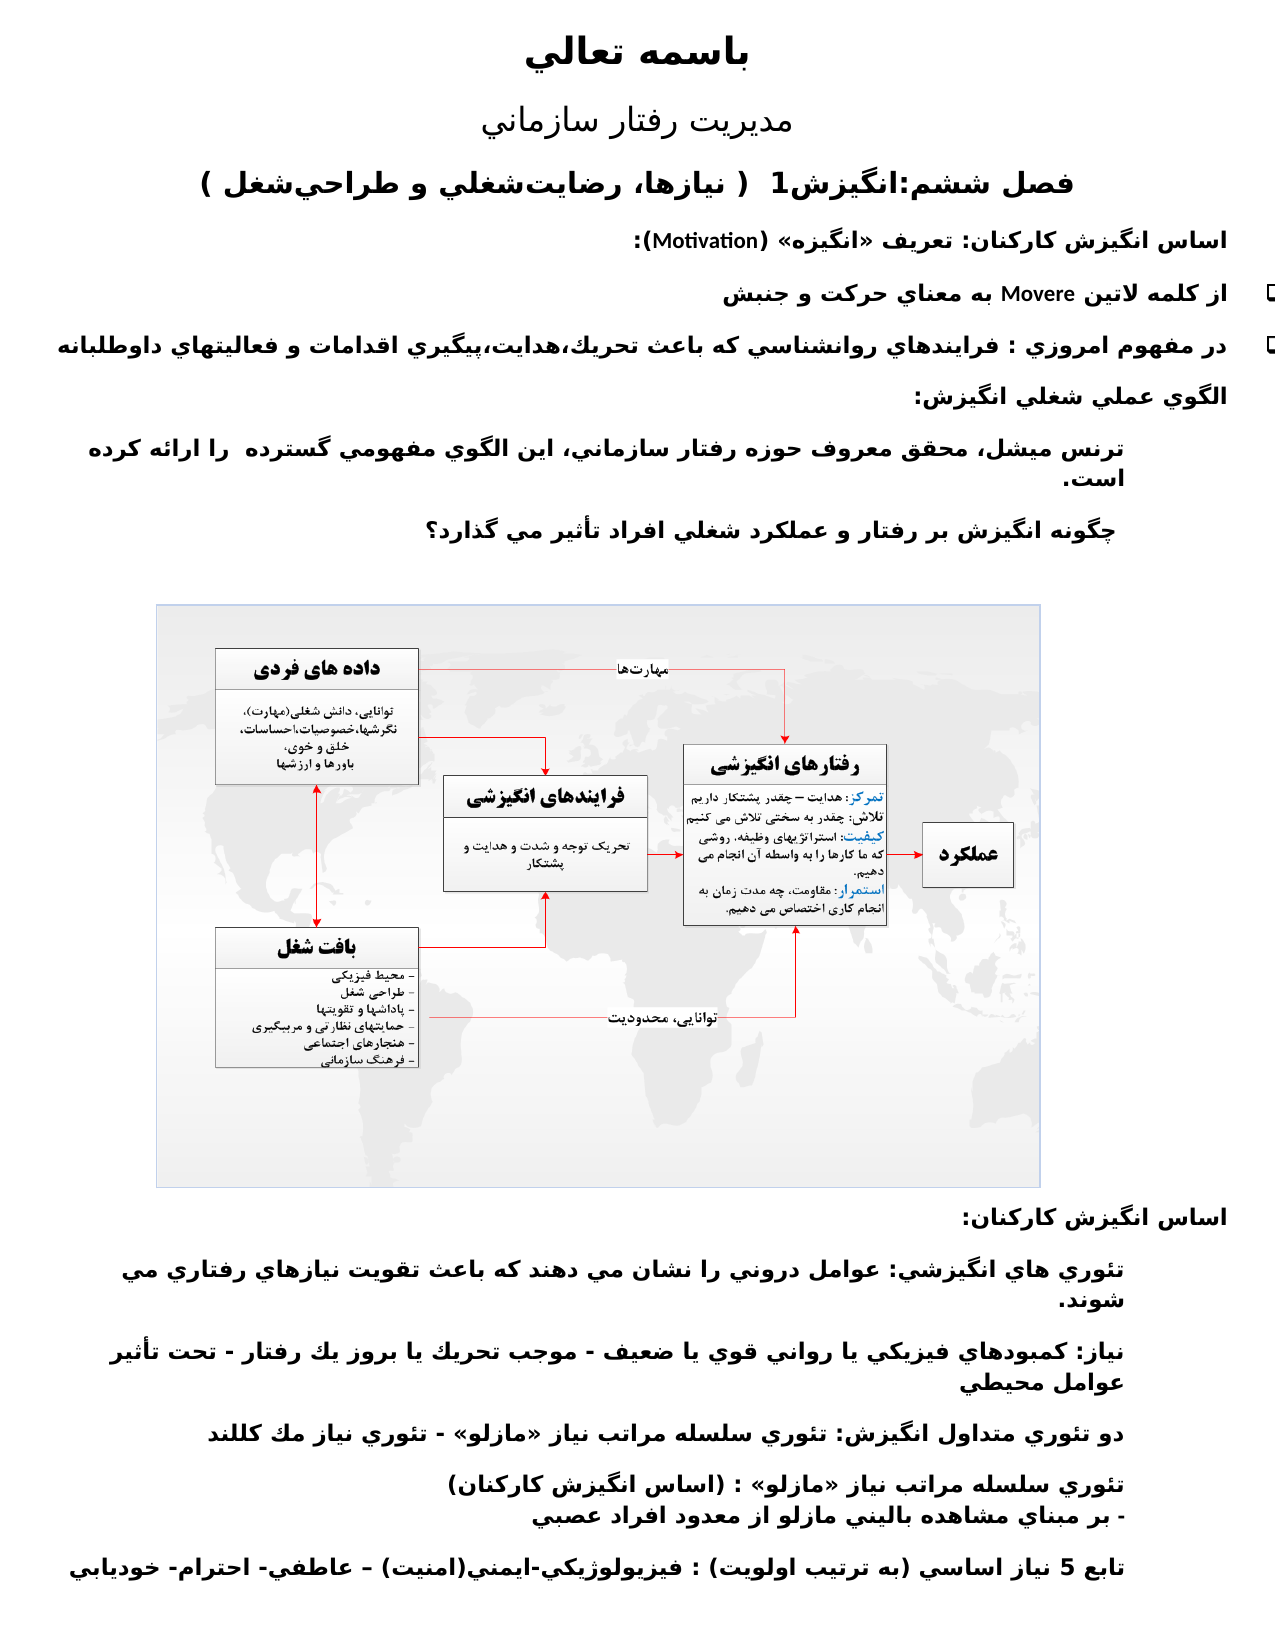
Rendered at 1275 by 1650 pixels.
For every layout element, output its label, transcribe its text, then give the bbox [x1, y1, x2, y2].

text دو تئوري متداول انگيزش: تئوري سلسله مراتب نياز «مازلو» - تئوري نياز مك كللند [47, 1420, 1125, 1447]
text مديريت رفتار سازماني [47, 101, 1228, 139]
text ترنس ميشل، محقق معروف حوزه رفتار سازماني، اين الگوي مفهومي گسترده را ارائه كرده است. [47, 435, 1125, 492]
text فصل ششم:انگيزش1 ( نيازها، رضايت‌شغلي و طراحي‌شغل ) [47, 166, 1228, 200]
text الگوي عملي شغلي انگيزش: [47, 383, 1228, 410]
text چگونه انگيزش بر رفتار و عملكرد شغلي افراد تأثير مي گذارد؟ [47, 517, 1125, 543]
text تئوري سلسله مراتب نياز «مازلو» : (اساس انگيزش كاركنان) - بر مبناي مشاهده باليني مازلو از معدود افراد عصبي [47, 1472, 1125, 1529]
text نياز: كمبودهاي فيزيكي يا رواني قوي يا ضعيف - موجب تحريك يا بروز يك رفتار - تحت تأثير عوامل محيطي [47, 1338, 1125, 1395]
text تابع 5 نياز اساسي (به ترتيب اولويت) : فيزيولوژيكي-ايمني(امنيت) – عاطفي- احترام- خوديابي [47, 1554, 1125, 1581]
text تئوري هاي انگيزشي: عوامل دروني را نشان مي دهند كه باعث تقويت نيازهاي رفتاري مي شوند. [47, 1256, 1125, 1313]
text اساس انگيزش كاركنان: تعريف «انگيزه» (Motivation): [47, 226, 1228, 254]
list در مفهوم امروزي : فرايندهاي روانشناسي كه باعث تحريك،هدايت،پيگيري اقدامات و فعاليتهاي داوطلبانه [47, 332, 1265, 358]
picture [157, 606, 1039, 1187]
text اساس انگيزش كاركنان: [47, 1204, 1228, 1231]
list از كلمه لاتين Movere به معناي حركت و جنبش [47, 279, 1265, 307]
text باسمه تعالي [47, 29, 1228, 73]
